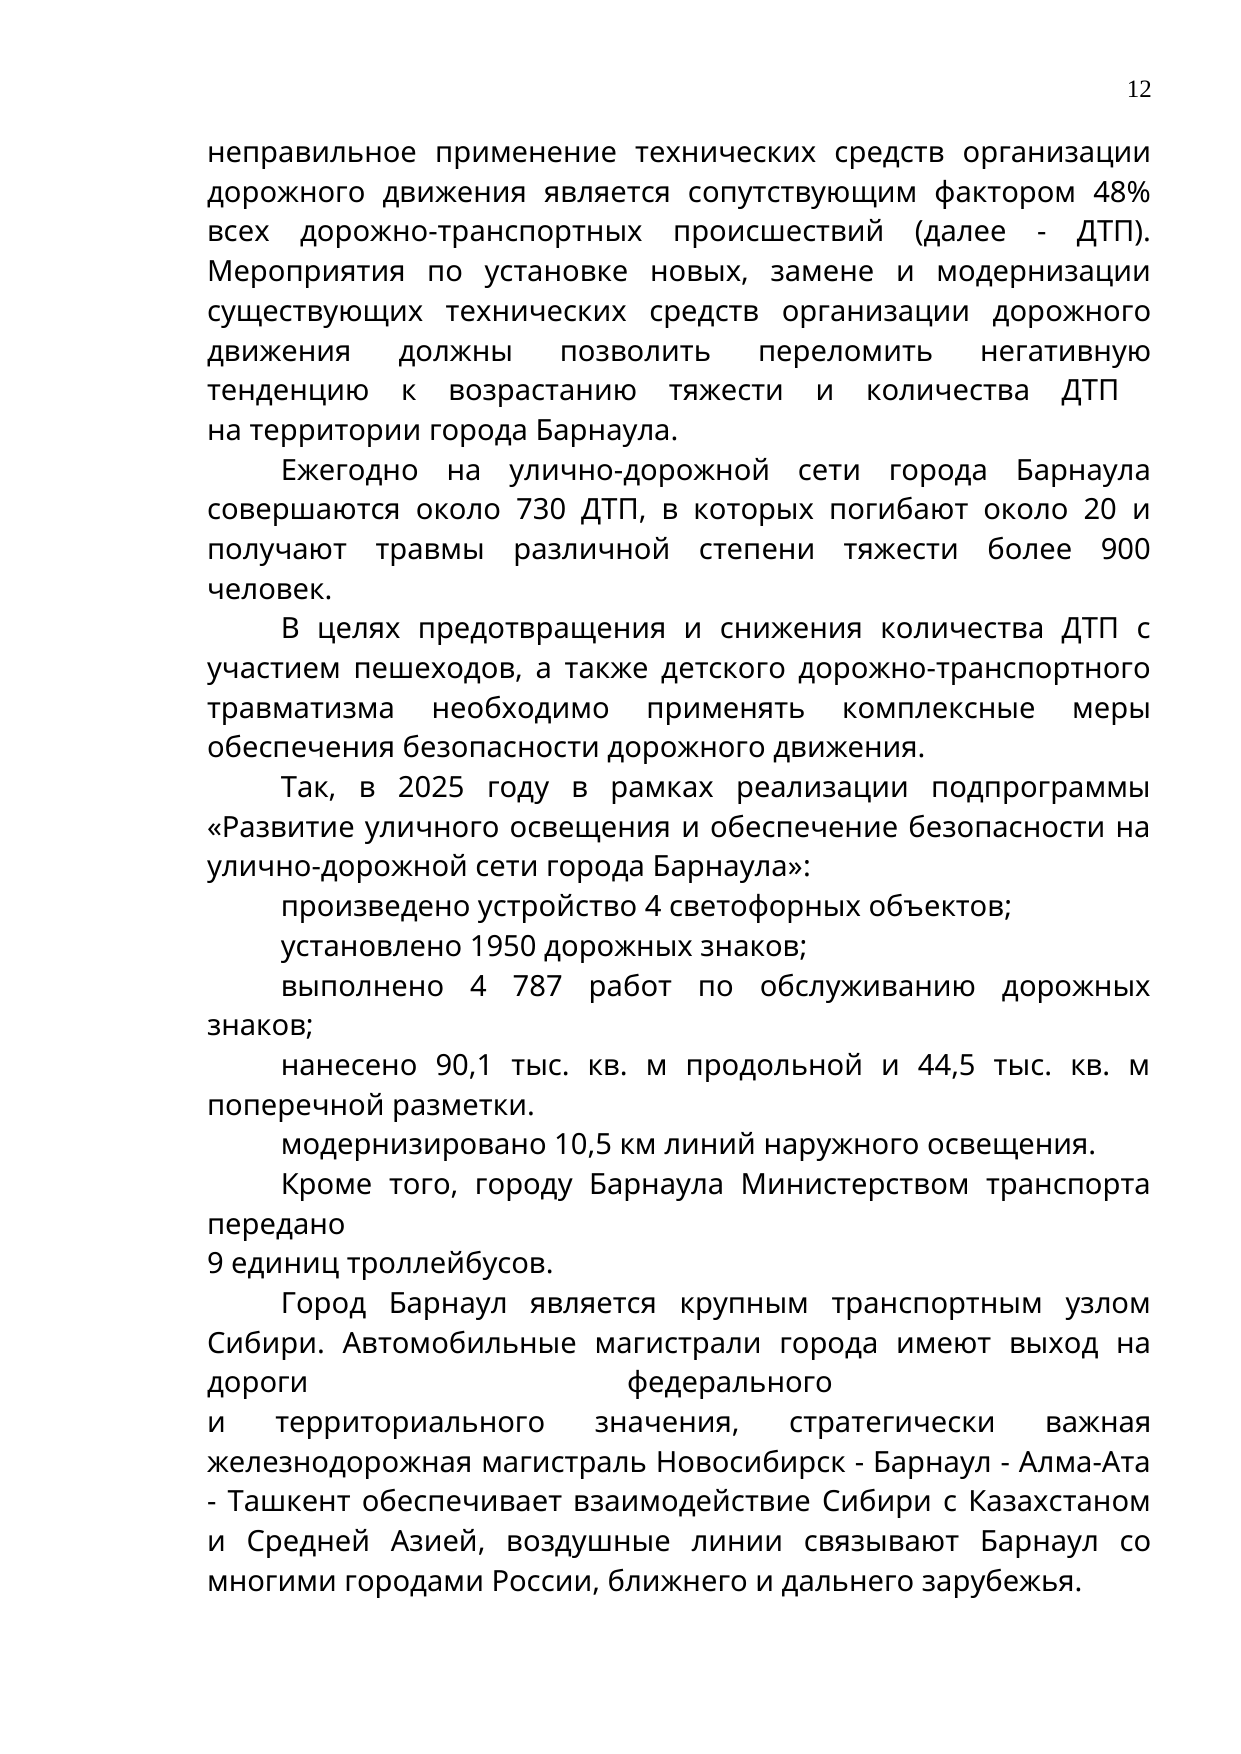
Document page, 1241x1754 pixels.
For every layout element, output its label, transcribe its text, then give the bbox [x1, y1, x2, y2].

text модернизировано 10,5 км линий наружного освещения. [207, 1123, 1152, 1163]
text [207, 131, 1152, 449]
text выполнено 4 787 работ по обслуживанию дорожных знаков; [207, 965, 1152, 1044]
text установлено 1950 дорожных знаков; [207, 925, 1152, 965]
text Город Барнаул является крупным транспортным узлом Сибири. Автомобильные магистрали города имеют выход на дороги федерального и территориального значения, стратегически важная железнодорожная магистраль Новосибирск - Барнаул - Алма-Ата - Ташкент обеспечивает взаимодействие Сибири с Казахстаном и Средней Азией, воздушные линии связывают Барнаул со многими городами России, ближнего и дальнего зарубежья. [207, 1282, 1152, 1600]
text Ежегодно на улично-дорожной сети города Барнаула совершаются около 730 ДТП, в которых погибают около 20 и получают травмы различной степени тяжести более 900 человек. [207, 449, 1152, 608]
text В целях предотвращения и снижения количества ДТП с участием пешеходов, а также детского дорожно-транспортного травматизма необходимо применять комплексные меры обеспечения безопасности дорожного движения. [207, 608, 1152, 766]
text Так, в 2025 году в рамках реализации подпрограммы «Развитие уличного освещения и обеспечение безопасности на улично-дорожной сети города Барнаула»: [207, 766, 1152, 885]
text произведено устройство 4 светофорных объектов; [207, 885, 1152, 925]
text нанесено 90,1 тыс. кв. м продольной и 44,5 тыс. кв. м поперечной разметки. [207, 1044, 1152, 1123]
text Кроме того, городу Барнаула Министерством транспорта передано 9 единиц троллейбусов. [207, 1163, 1152, 1282]
